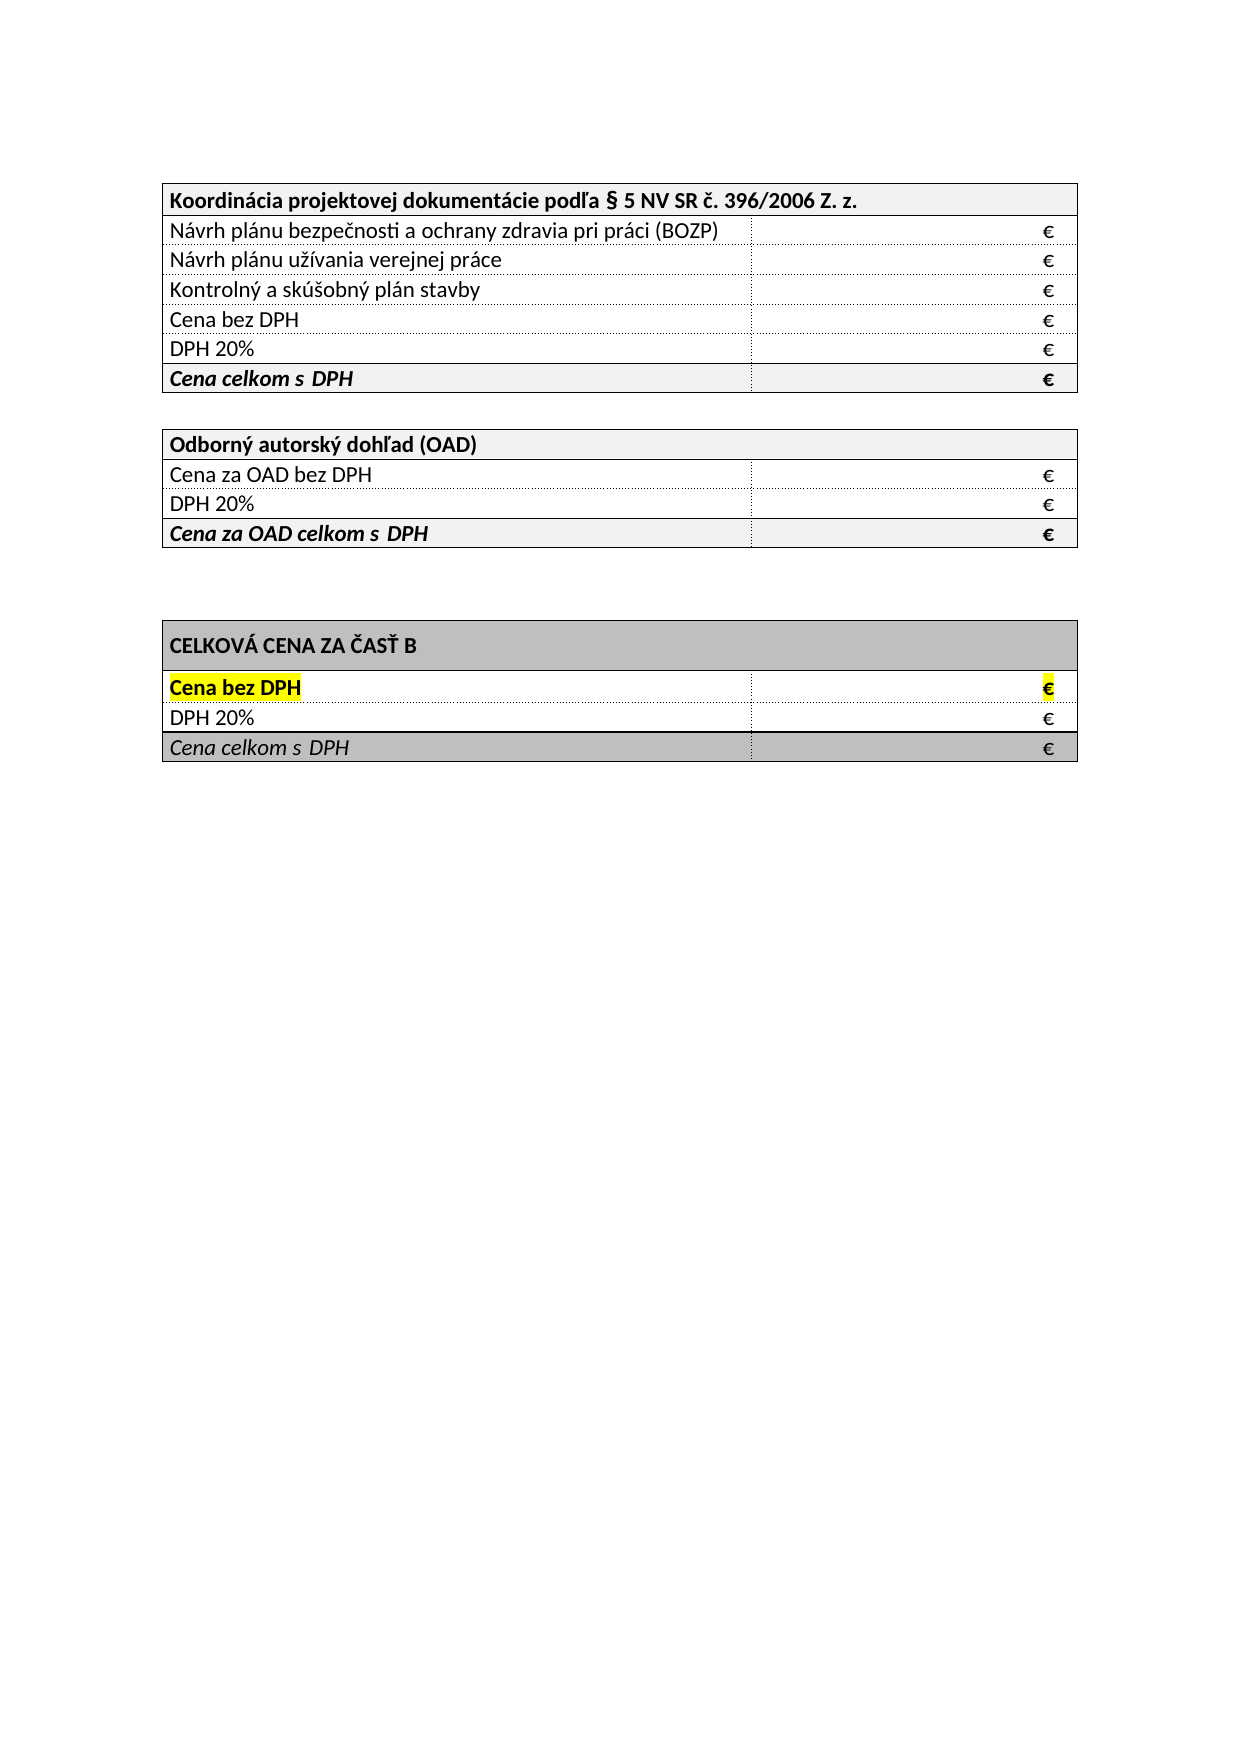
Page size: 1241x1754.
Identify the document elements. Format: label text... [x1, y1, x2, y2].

table_cell € [1019, 304, 1077, 333]
table_cell Návrh plánu užívania verejnej práce [163, 244, 751, 274]
table_cell Cena bez DPH [163, 671, 751, 702]
table_cell [751, 671, 1019, 702]
table_cell € [1019, 274, 1077, 303]
table_cell € [1019, 333, 1077, 363]
table_cell Cena za OAD celkom s DPH [163, 519, 751, 547]
table_cell DPH 20% [163, 488, 751, 518]
table_cell Kontrolný a skúšobný plán stavby [163, 274, 751, 303]
table_cell [751, 244, 1019, 274]
table_cell [751, 216, 1019, 244]
table_cell € [1019, 244, 1077, 274]
table_cell [751, 488, 1019, 518]
table_cell Cena bez DPH [163, 304, 751, 333]
table_cell € [1019, 519, 1077, 547]
table_cell [751, 274, 1019, 303]
table_cell € [1019, 364, 1077, 392]
table_cell Návrh plánu bezpečnosti a ochrany zdravia pri práci (BOZP) [163, 216, 751, 244]
table_cell € [1019, 671, 1077, 702]
table_cell [751, 460, 1019, 488]
table_cell [751, 304, 1019, 333]
table_cell € [1019, 702, 1077, 731]
table_cell Cena celkom s DPH [163, 364, 751, 392]
table_header Odborný autorský dohľad (OAD) [163, 430, 1077, 458]
table_cell [751, 333, 1019, 363]
table_cell [751, 364, 1019, 392]
table_header Koordinácia projektovej dokumentácie podľa § 5 NV SR č. 396/2006 Z. z. [163, 184, 1077, 215]
table_cell € [1019, 733, 1077, 761]
table_cell € [1019, 488, 1077, 518]
table_cell [751, 519, 1019, 547]
table_cell € [1019, 460, 1077, 488]
table_cell DPH 20% [163, 702, 751, 731]
table_cell DPH 20% [163, 333, 751, 363]
table_cell Cena celkom s DPH [163, 733, 751, 761]
table_cell [751, 733, 1019, 761]
table_header CELKOVÁ CENA ZA ČASŤ B [163, 621, 1077, 670]
table_cell € [1019, 216, 1077, 244]
table_cell Cena za OAD bez DPH [163, 460, 751, 488]
table_cell [751, 702, 1019, 731]
